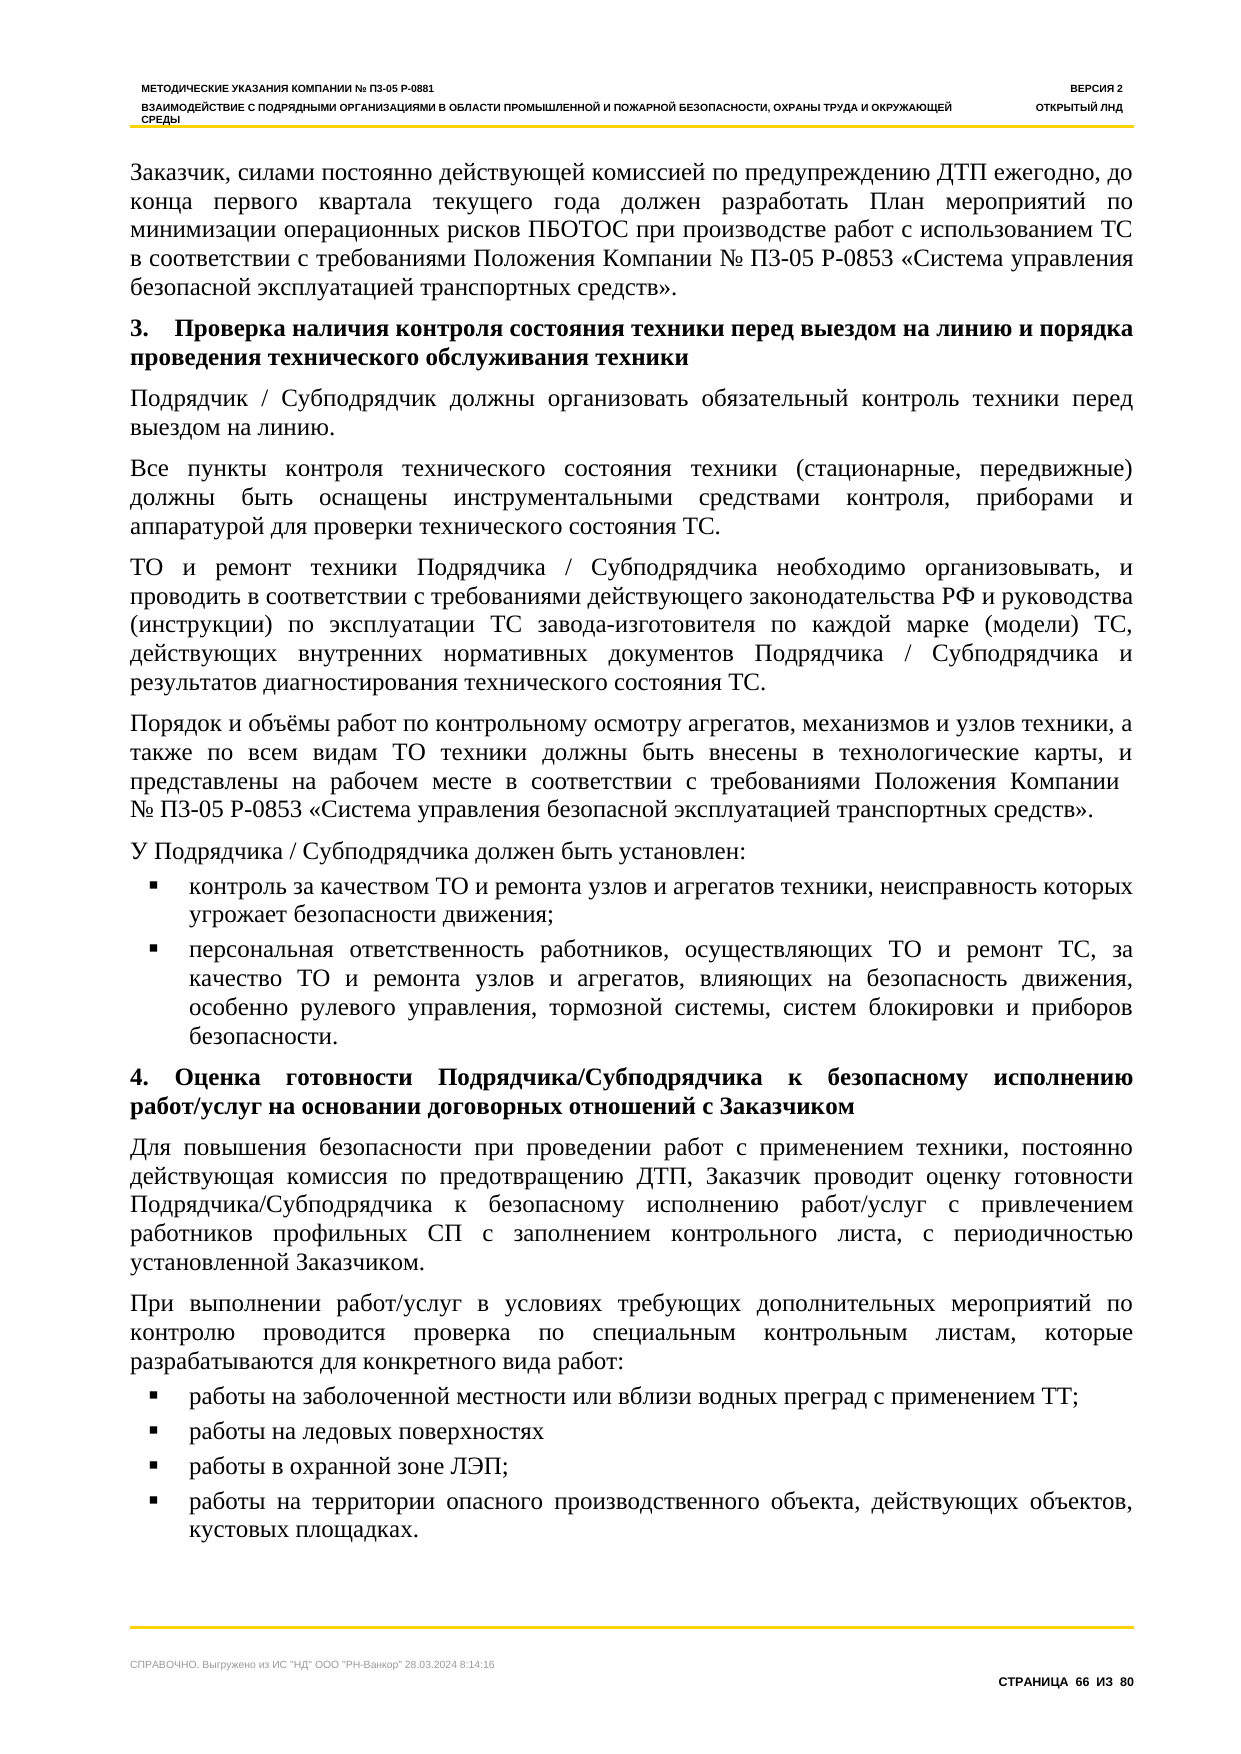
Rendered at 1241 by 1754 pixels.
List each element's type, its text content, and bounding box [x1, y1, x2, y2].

list работы на ледовых поверхностях [148, 1416, 1134, 1444]
list работы в охранной зоне ЛЭП; [148, 1451, 1134, 1479]
list контроль за качеством ТО и ремонта узлов и агрегатов техники, неисправность которых угрожает безопасности движения; [148, 871, 1134, 928]
list Проверка наличия контроля состояния техники перед выездом на линию и порядка проведения технического обслуживания техники [130, 313, 1134, 371]
text ТО и ремонт техники Подрядчика / Субподрядчика необходимо организовывать, и проводить в соответствии с требованиями действующего законодательства РФ и руководства (инструкции) по эксплуатации ТС завода-изготовителя по каждой марке (модели) ТС, действующих внутренних нормативных документов Подрядчика / Субподрядчика и результатов диагностирования технического состояния ТС. [130, 552, 1134, 696]
list работы на заболоченной местности или вблизи водных преград с применением ТТ; [148, 1381, 1134, 1409]
text Все пункты контроля технического состояния техники (стационарные, передвижные) должны быть оснащены инструментальными средствами контроля, приборами и аппаратурой для проверки технического состояния ТС. [130, 453, 1134, 539]
text Для повышения безопасности при проведении работ с применением техники, постоянно действующая комиссия по предотвращению ДТП, Заказчик проводит оценку готовности Подрядчика/Субподрядчика к безопасному исполнению работ/услуг с привлечением работников профильных СП с заполнением контрольного листа, с периодичностью установленной Заказчиком. [130, 1132, 1134, 1276]
text При выполнении работ/услуг в условиях требующих дополнительных мероприятий по контролю проводится проверка по специальным контрольным листам, которые разрабатываются для конкретного вида работ: [130, 1288, 1134, 1374]
list работы на территории опасного производственного объекта, действующих объектов, кустовых площадках. [148, 1486, 1134, 1543]
text Порядок и объёмы работ по контрольному осмотру агрегатов, механизмов и узлов техники, а также по всем видам ТО техники должны быть внесены в технологические карты, и представлены на рабочем месте в соответствии с требованиями Положения Компании № П3-05 Р-0853 «Система управления безопасной эксплуатацией транспортных средств». [130, 708, 1134, 823]
text У Подрядчика / Субподрядчика должен быть установлен: [130, 836, 1134, 864]
text Заказчик, силами постоянно действующей комиссией по предупреждению ДТП ежегодно, до конца первого квартала текущего года должен разработать План мероприятий по минимизации операционных рисков ПБОТОС при производстве работ с использованием ТС в соответствии с требованиями Положения Компании № П3-05 Р-0853 «Система управления безопасной эксплуатацией транспортных средств». [130, 157, 1134, 301]
list персональная ответственность работников, осуществляющих ТО и ремонт ТС, за качество ТО и ремонта узлов и агрегатов, влияющих на безопасность движения, особенно рулевого управления, тормозной системы, систем блокировки и приборов безопасности. [148, 934, 1134, 1049]
list Оценка готовности Подрядчика/Субподрядчика к безопасному исполнению работ/услуг на основании договорных отношений с Заказчиком [130, 1062, 1134, 1119]
text Подрядчик / Субподрядчик должны организовать обязательный контроль техники перед выездом на линию. [130, 383, 1134, 441]
